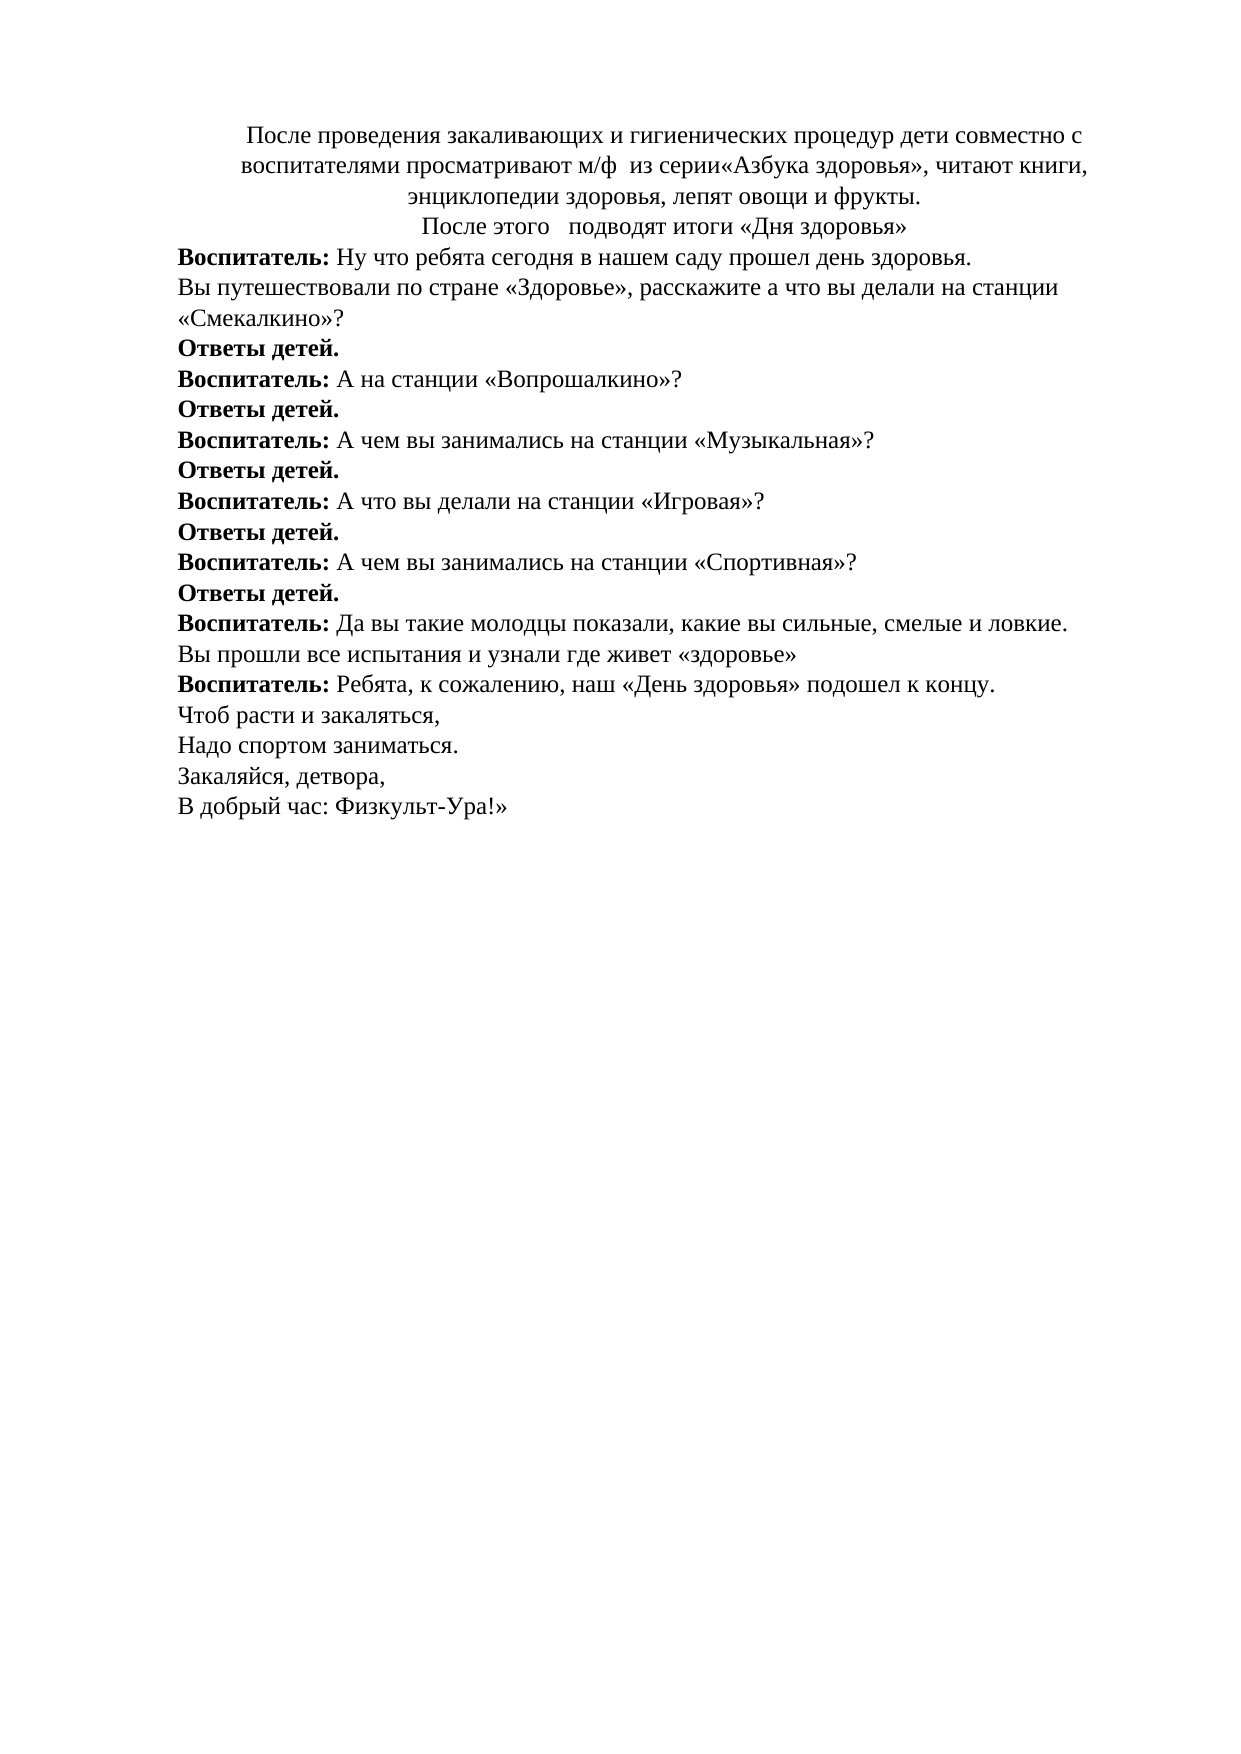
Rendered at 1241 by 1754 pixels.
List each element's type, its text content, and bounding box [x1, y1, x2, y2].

text Надо спортом заниматься. [177, 728, 1152, 759]
text Воспитатель: Да вы такие молодцы показали, какие вы сильные, смелые и ловкие. [177, 606, 1152, 637]
text Ответы детей. [177, 393, 1152, 423]
text Чтоб расти и закаляться, [177, 698, 1152, 728]
text Вы прошли все испытания и узнали где живет «здоровье» [177, 637, 1152, 667]
text Воспитатель: А чем вы занимались на станции «Спортивная»? [177, 545, 1152, 576]
text Вы путешествовали по стране «Здоровье», расскажите а что вы делали на станции «Смекалкино»? [177, 271, 1152, 332]
text Ответы детей. [177, 515, 1152, 545]
text Ответы детей. [177, 454, 1152, 484]
text После этого подводят итоги «Дня здоровья» [177, 210, 1152, 240]
text После проведения закаливающих и гигиенических процедур дети совместно с воспитателями просматривают м/ф из серии«Азбука здоровья», читают книги, энциклопедии здоровья, лепят овощи и фрукты. [177, 118, 1152, 210]
text Ответы детей. [177, 576, 1152, 606]
text Воспитатель: Ребята, к сожалению, наш «День здоровья» подошел к концу. [177, 667, 1152, 698]
text Воспитатель: А чем вы занимались на станции «Музыкальная»? [177, 423, 1152, 454]
text Воспитатель: А что вы делали на станции «Игровая»? [177, 484, 1152, 515]
text Закаляйся, детвора, [177, 759, 1152, 789]
text В добрый час: Физкульт-Ура!» [177, 789, 1152, 820]
text Ответы детей. [177, 332, 1152, 362]
text Воспитатель: Ну что ребята сегодня в нашем саду прошел день здоровья. [177, 240, 1152, 271]
text Воспитатель: А на станции «Вопрошалкино»? [177, 362, 1152, 393]
